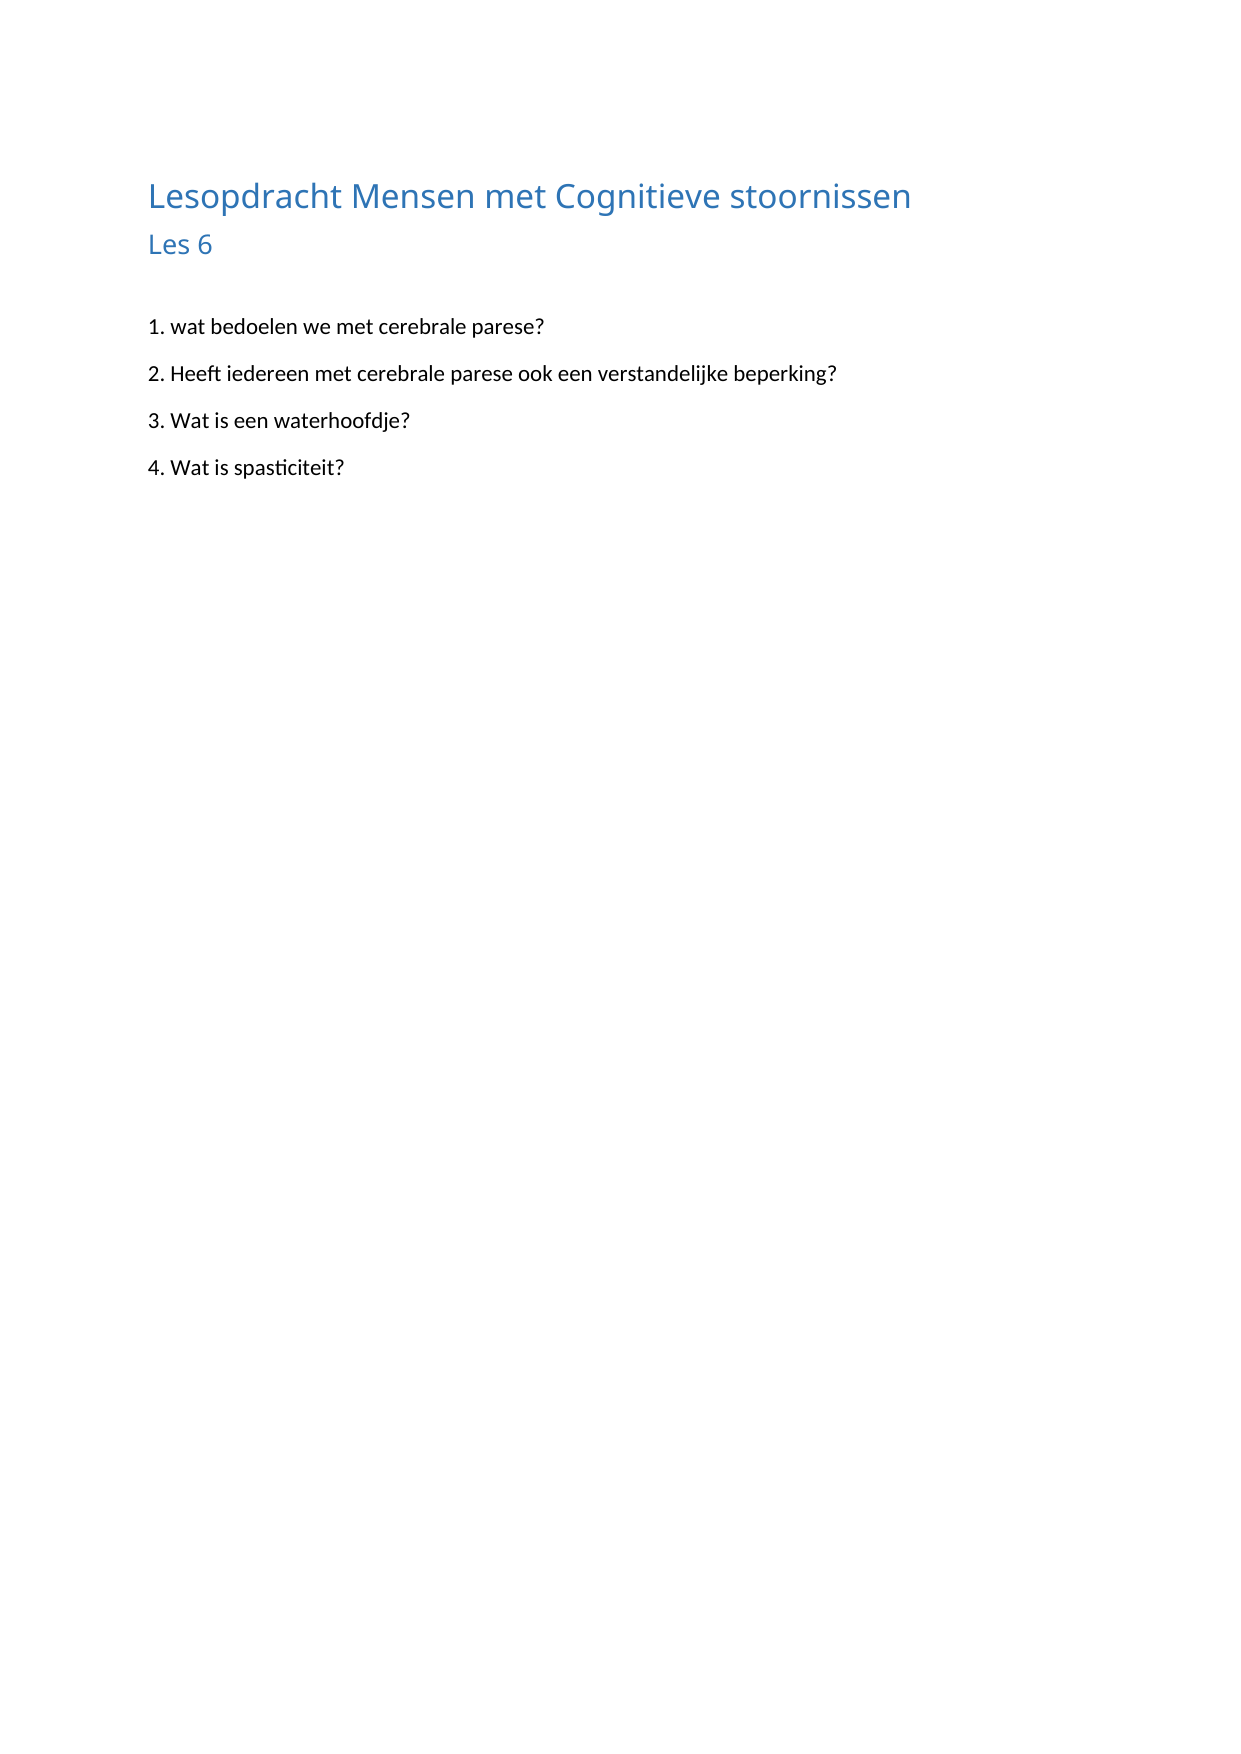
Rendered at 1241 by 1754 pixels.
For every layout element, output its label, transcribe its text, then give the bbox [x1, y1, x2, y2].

text 3. Wat is een waterhoofdje? [148, 406, 1093, 434]
subtitle Les 6 [148, 226, 1093, 263]
subtitle Lesopdracht Mensen met Cognitieve stoornissen [148, 173, 1093, 218]
text 4. Wat is spasticiteit? [148, 453, 1093, 481]
text 2. Heeft iedereen met cerebrale parese ook een verstandelijke beperking? [148, 359, 1093, 387]
text 1. wat bedoelen we met cerebrale parese? [148, 312, 1093, 340]
